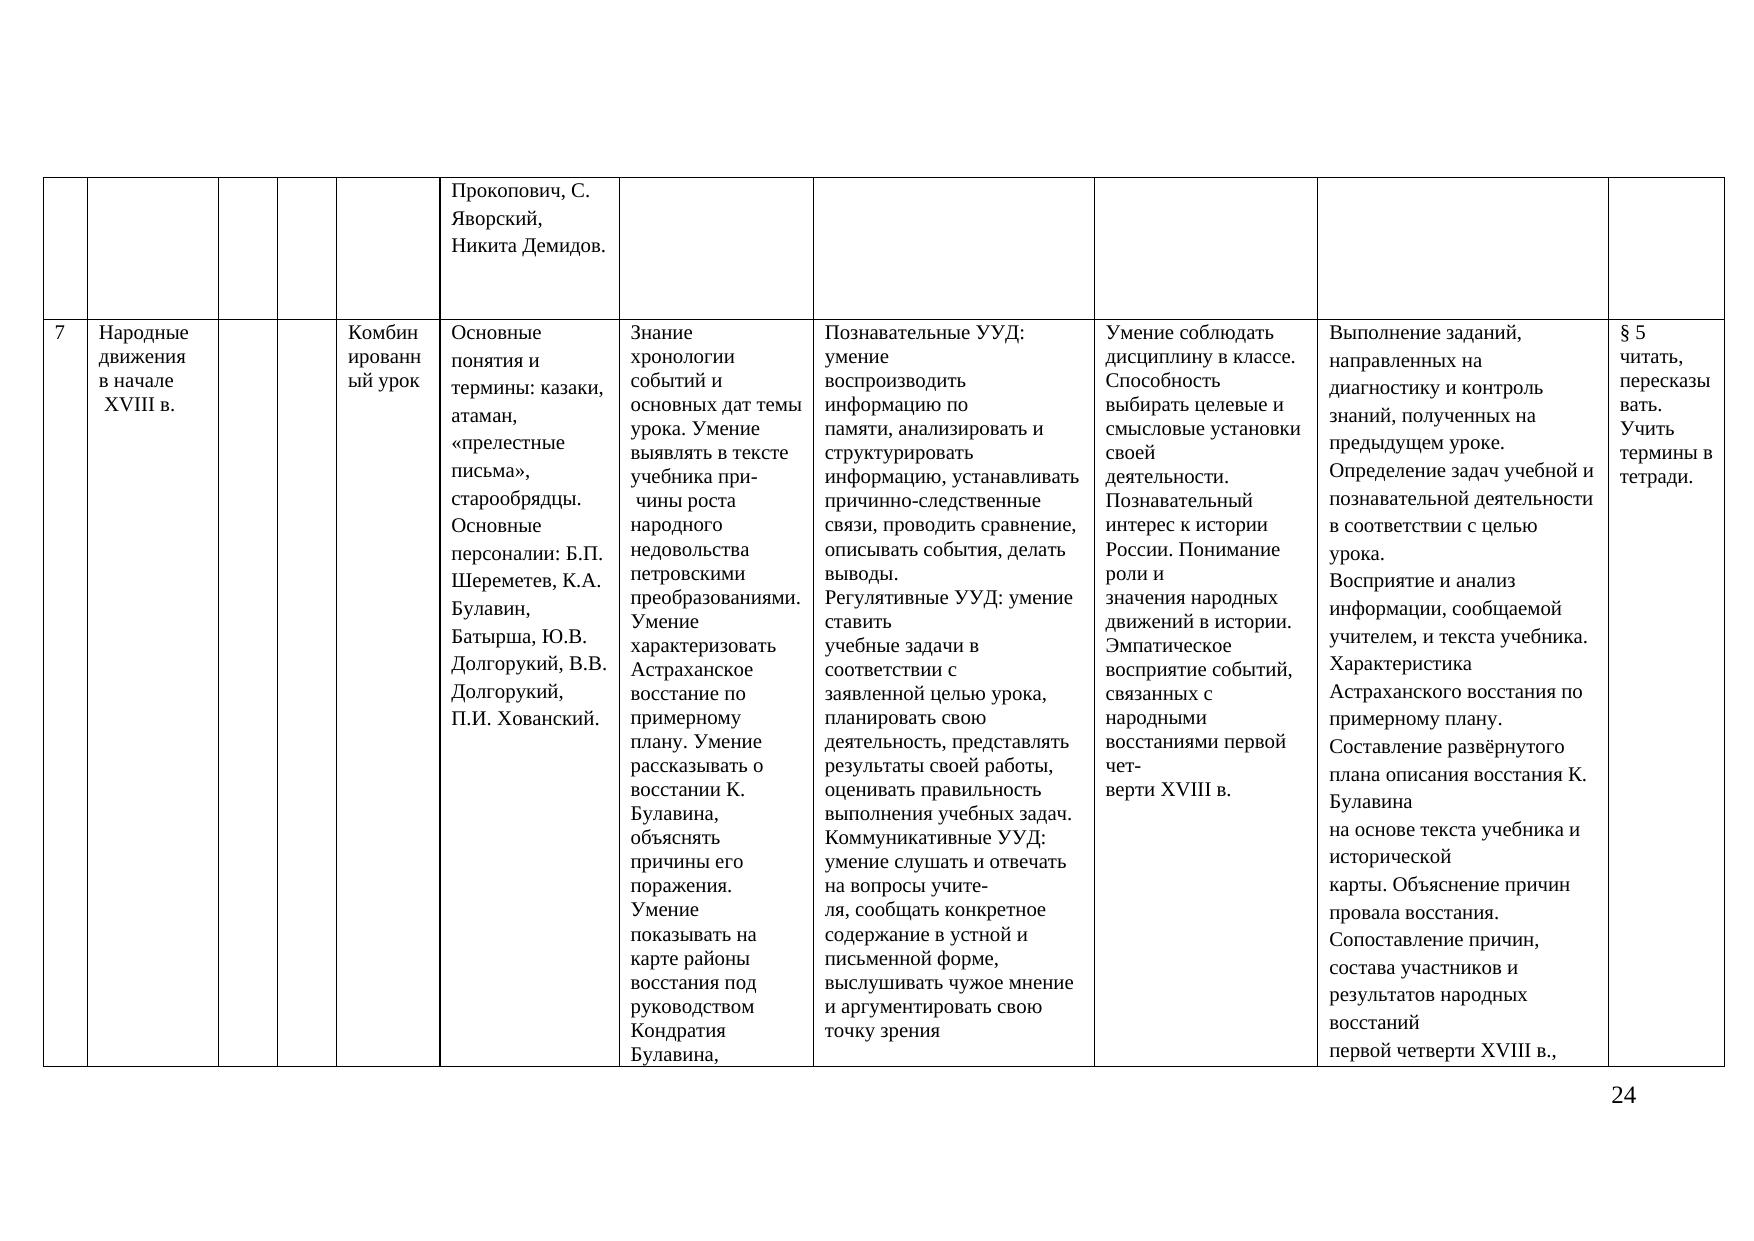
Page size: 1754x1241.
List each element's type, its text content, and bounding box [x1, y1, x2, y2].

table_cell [337, 320, 439, 1066]
table_cell [278, 178, 336, 319]
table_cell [1095, 320, 1317, 1066]
table_cell [219, 320, 277, 1066]
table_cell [814, 320, 1094, 1066]
table_cell [219, 178, 277, 319]
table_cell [814, 178, 1094, 319]
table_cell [1095, 178, 1317, 319]
table_cell 6 [44, 178, 87, 319]
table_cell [441, 320, 619, 1066]
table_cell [1609, 178, 1724, 319]
table_cell [278, 320, 336, 1066]
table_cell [1609, 320, 1724, 1066]
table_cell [1318, 320, 1608, 1066]
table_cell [620, 178, 813, 319]
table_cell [1318, 178, 1608, 319]
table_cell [441, 178, 619, 319]
table_cell 7 [44, 320, 87, 1066]
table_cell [88, 320, 218, 1066]
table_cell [620, 320, 813, 1066]
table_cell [337, 178, 439, 319]
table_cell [88, 178, 218, 319]
